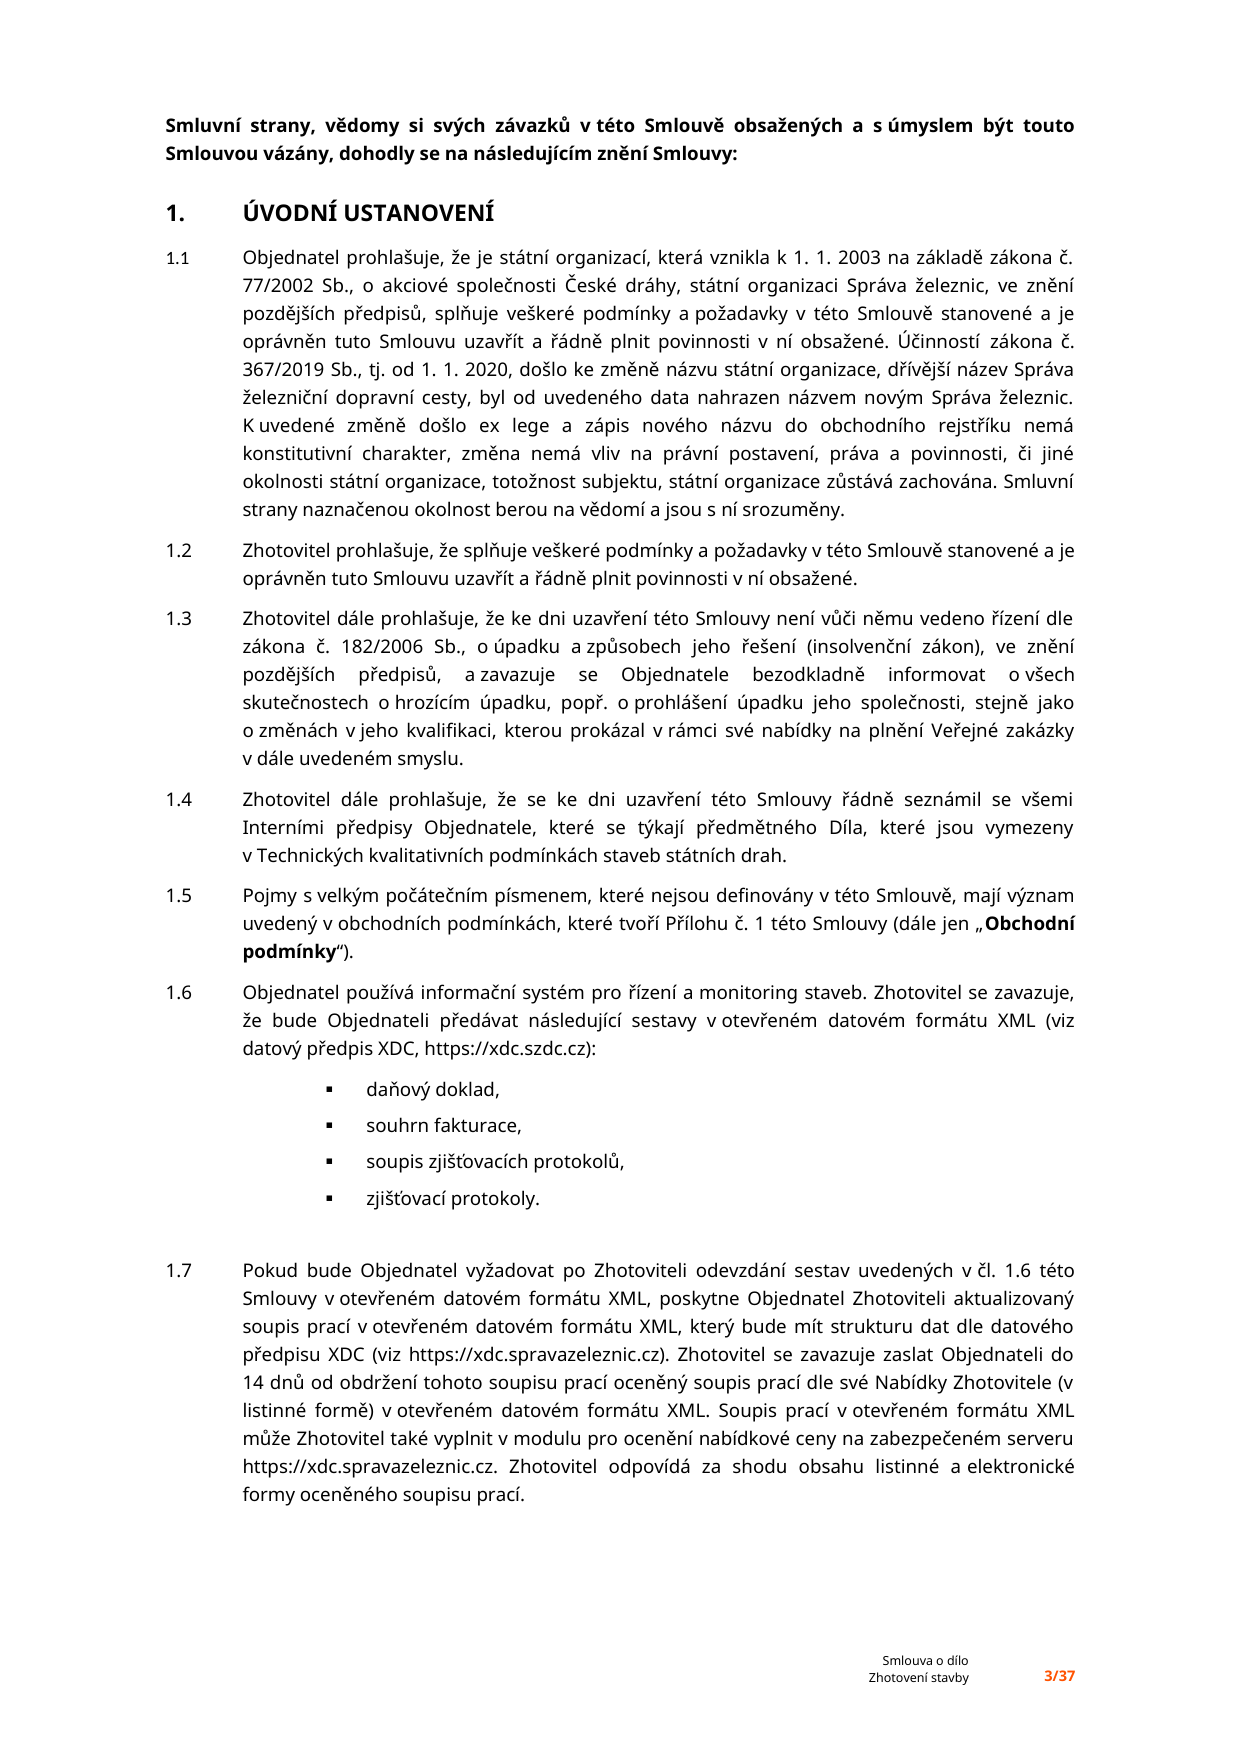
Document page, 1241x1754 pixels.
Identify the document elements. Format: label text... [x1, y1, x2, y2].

text Zhotovitel dále prohlašuje, že se ke dni uzavření této Smlouvy řádně seznámil se všemi Interními předpisy Objednatele, které se týkají předmětného Díla, které jsou vymezeny v Technických kvalitativních podmínkách staveb státních drah. [165, 786, 1075, 868]
text Zhotovitel prohlašuje, že splňuje veškeré podmínky a požadavky v této Smlouvě stanovené a je oprávněn tuto Smlouvu uzavřít a řádně plnit povinnosti v ní obsažené. [165, 537, 1075, 591]
text daňový doklad, [325, 1076, 1075, 1101]
text souhrn fakturace, [325, 1112, 1075, 1138]
text ÚVODNÍ USTANOVENÍ [165, 197, 1075, 229]
text zjišťovací protokoly. [325, 1185, 1075, 1210]
text Pokud bude Objednatel vyžadovat po Zhotoviteli odevzdání sestav uvedených v čl. 1.6 této Smlouvy v otevřeném datovém formátu XML, poskytne Objednatel Zhotoviteli aktualizovaný soupis prací v otevřeném datovém formátu XML, který bude mít strukturu dat dle datového předpisu XDC (viz https://xdc.spravazeleznic.cz). Zhotovitel se zavazuje zaslat Objednateli do 14 dnů od obdržení tohoto soupisu prací oceněný soupis prací dle své Nabídky Zhotovitele (v listinné formě) v otevřeném datovém formátu XML. Soupis prací v otevřeném formátu XML může Zhotovitel také vyplnit v modulu pro ocenění nabídkové ceny na zabezpečeném serveru https://xdc.spravazeleznic.cz. Zhotovitel odpovídá za shodu obsahu listinné a elektronické formy oceněného soupisu prací. [165, 1258, 1075, 1507]
text soupis zjišťovacích protokolů, [325, 1148, 1075, 1174]
text Objednatel používá informační systém pro řízení a monitoring staveb. Zhotovitel se zavazuje, že bude Objednateli předávat následující sestavy v otevřeném datovém formátu XML (viz datový předpis XDC, https://xdc.szdc.cz): [165, 979, 1075, 1061]
text Zhotovitel dále prohlašuje, že ke dni uzavření této Smlouvy není vůči němu vedeno řízení dle zákona č. 182/2006 Sb., o úpadku a způsobech jeho řešení (insolvenční zákon), ve znění pozdějších předpisů, a zavazuje se Objednatele bezodkladně informovat o všech skutečnostech o hrozícím úpadku, popř. o prohlášení úpadku jeho společnosti, stejně jako o změnách v jeho kvalifikaci, kterou prokázal v rámci své nabídky na plnění Veřejné zakázky v dále uvedeném smyslu. [165, 606, 1075, 771]
text Objednatel prohlašuje, že je státní organizací, která vznikla k 1. 1. 2003 na základě zákona č. 77/2002 Sb., o akciové společnosti České dráhy, státní organizaci Správa železnic, ve znění pozdějších předpisů, splňuje veškeré podmínky a požadavky v této Smlouvě stanovené a je oprávněn tuto Smlouvu uzavřít a řádně plnit povinnosti v ní obsažené. Účinností zákona č. 367/2019 Sb., tj. od 1. 1. 2020, došlo ke změně názvu státní organizace, dřívější název Správa železniční dopravní cesty, byl od uvedeného data nahrazen názvem novým Správa železnic. K uvedené změně došlo ex lege a zápis nového názvu do obchodního rejstříku nemá konstitutivní charakter, změna nemá vliv na právní postavení, práva a povinnosti, či jiné okolnosti státní organizace, totožnost subjektu, státní organizace zůstává zachována. Smluvní strany naznačenou okolnost berou na vědomí a jsou s ní srozuměny. [165, 244, 1075, 522]
text Smluvní strany, vědomy si svých závazků v této Smlouvě obsažených a s úmyslem být touto Smlouvou vázány, dohodly se na následujícím znění Smlouvy: [165, 112, 1075, 166]
text Pojmy s velkým počátečním písmenem, které nejsou definovány v této Smlouvě, mají význam uvedený v obchodních podmínkách, které tvoří Přílohu č. 1 této Smlouvy (dále jen „Obchodní podmínky“). [165, 883, 1075, 964]
